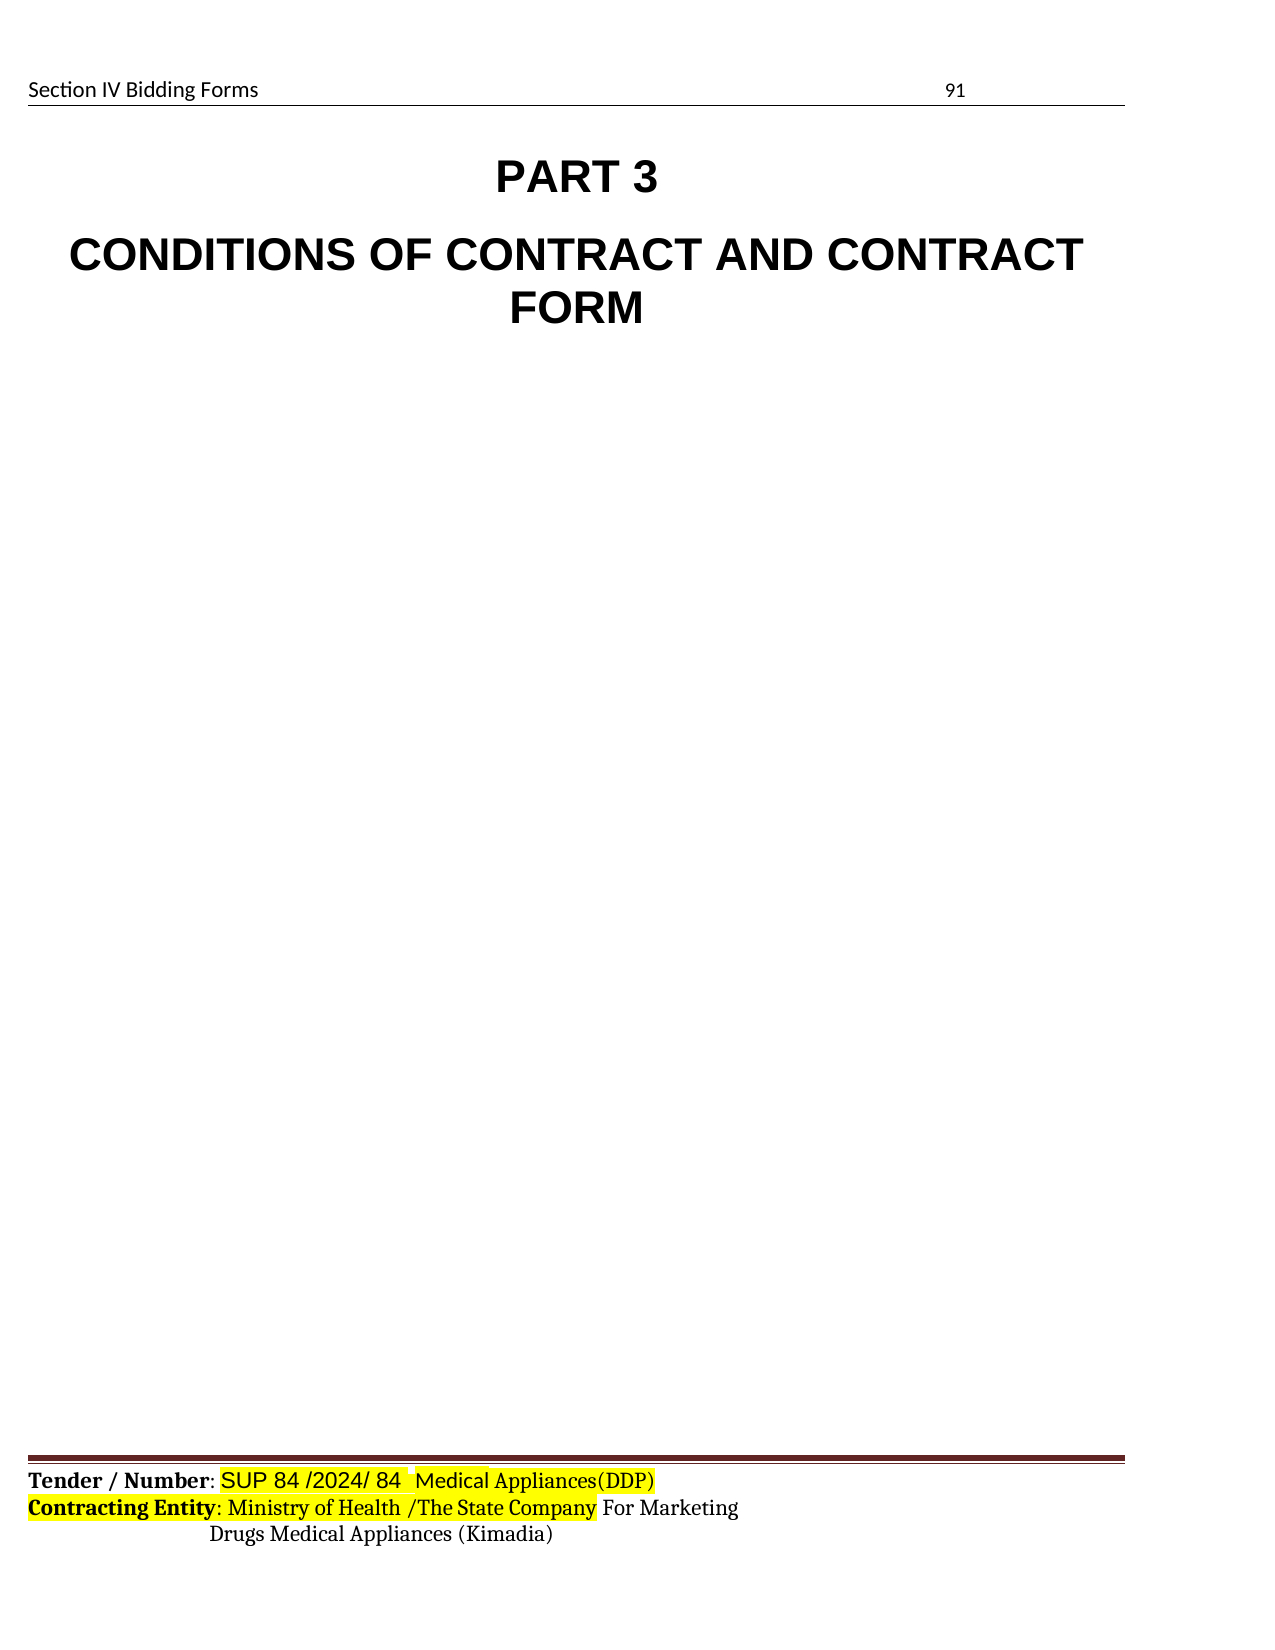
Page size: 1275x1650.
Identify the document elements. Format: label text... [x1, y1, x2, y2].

text CONDITIONS OF CONTRACT AND CONTRACT FORM [28, 228, 1125, 333]
text PART 3 [28, 150, 1125, 203]
